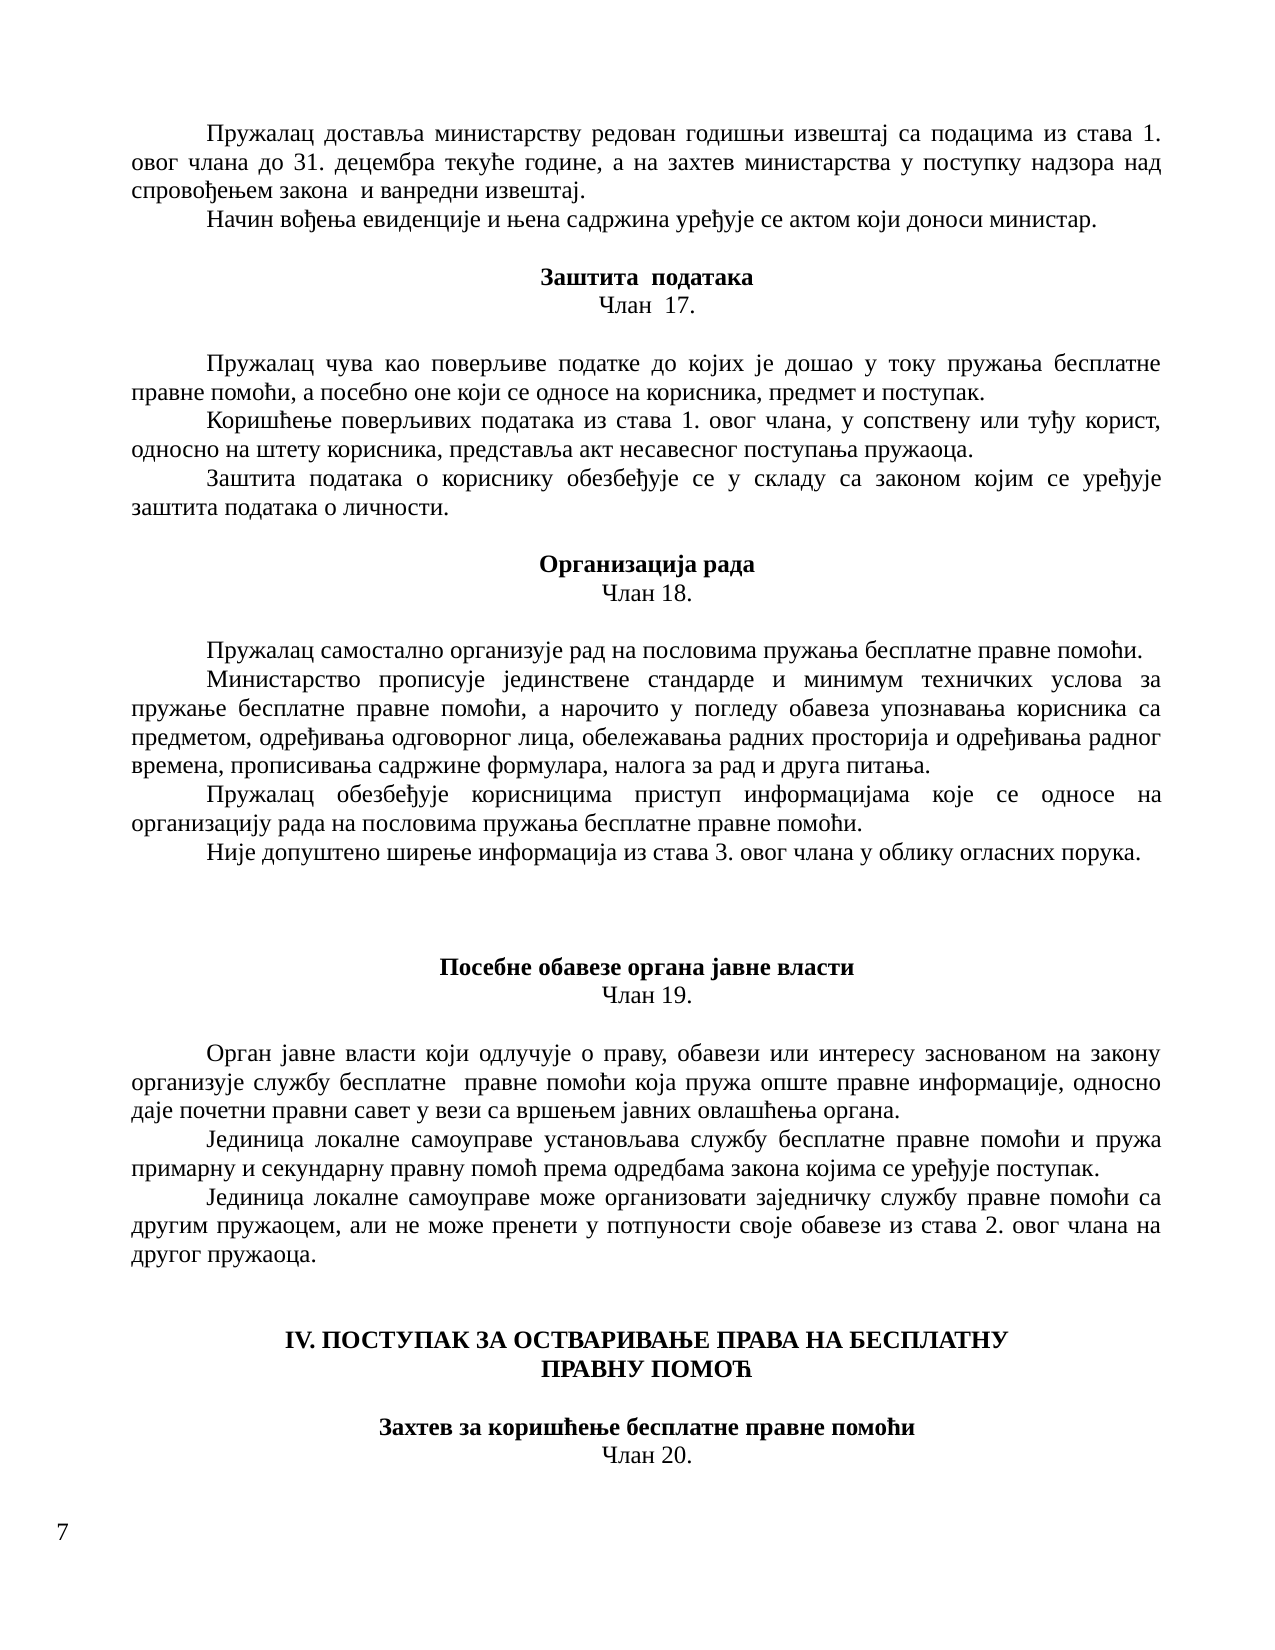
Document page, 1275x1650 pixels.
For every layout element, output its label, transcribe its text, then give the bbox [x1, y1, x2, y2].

text Пружалац доставља министарству редован годишњи извештај са подацима из става 1. овог члана до 31. децембра текуће године, а на захтев министарства у поступку надзора над спровођењем закона и ванредни извештај. [131, 118, 1162, 204]
text Захтев за коришћење бесплатне правне помоћи [131, 1412, 1162, 1441]
text IV. ПОСТУПАК ЗА ОСТВАРИВАЊЕ ПРАВА НА БЕСПЛАТНУ [131, 1326, 1162, 1354]
text Заштита података о кориснику обезбеђује се у складу са законом којим се уређује заштита података о личности. [131, 463, 1162, 521]
text Јединица локалне самоуправе установљава службу бесплатне правне помоћи и пружа примарну и секундарну правну помоћ према одредбама закона којима се уређује поступак. [131, 1124, 1162, 1182]
text Члан 20. [131, 1441, 1162, 1469]
text Начин вођења евиденције и њена садржина уређује се актом који доноси министар. [131, 204, 1162, 233]
text Није допуштено ширење информација из става 3. овог члана у облику огласних порука. [131, 837, 1162, 866]
text Члан 17. [131, 291, 1162, 319]
text Министарство прописује јединствене стандарде и минимум техничких услова за пружање бесплатне правне помоћи, а нарочито у погледу обавеза упознавања корисника са предметом, одређивања одговорног лица, обележавања радних просторија и одређивања радног времена, прописивања садржине формулара, налога за рад и друга питања. [131, 664, 1162, 779]
text Посебне обавезе органа јавне власти [131, 952, 1162, 981]
text Члан 18. [131, 578, 1162, 607]
text Члан 19. [131, 981, 1162, 1009]
text ПРАВНУ ПОМОЋ [131, 1354, 1162, 1383]
text Организација рада [131, 549, 1162, 578]
text Пружалац чува као поверљиве податке до којих је дошао у току пружања бесплатне правне помоћи, а посебно оне који се односе на корисника, предмет и поступак. [131, 348, 1162, 406]
text Пружалац обезбеђује корисницима приступ информацијама које се односе на организацију рада на пословима пружања бесплатне правне помоћи. [131, 779, 1162, 837]
text Пружалац самостално организује рад на пословима пружања бесплатне правне помоћи. [131, 636, 1162, 664]
text Јединица локалне самоуправе може организовати заједничку службу правне помоћи са другим пружаоцем, али не може пренети у потпуности своје обавезе из става 2. овог члана на другог пружаоца. [131, 1182, 1162, 1268]
text Орган јавне власти који одлучује о праву, обавези или интересу заснованом на закону организује службу бесплатне правне помоћи која пружа опште правне информације, односно даје почетни правни савет у вези са вршењем јавних овлашћења органа. [131, 1038, 1162, 1124]
text Коришћење поверљивих података из става 1. овог члана, у сопствену или туђу корист, односно на штету корисника, представља акт несавесног поступања пружаоца. [131, 406, 1162, 463]
text Заштита података [131, 262, 1162, 291]
